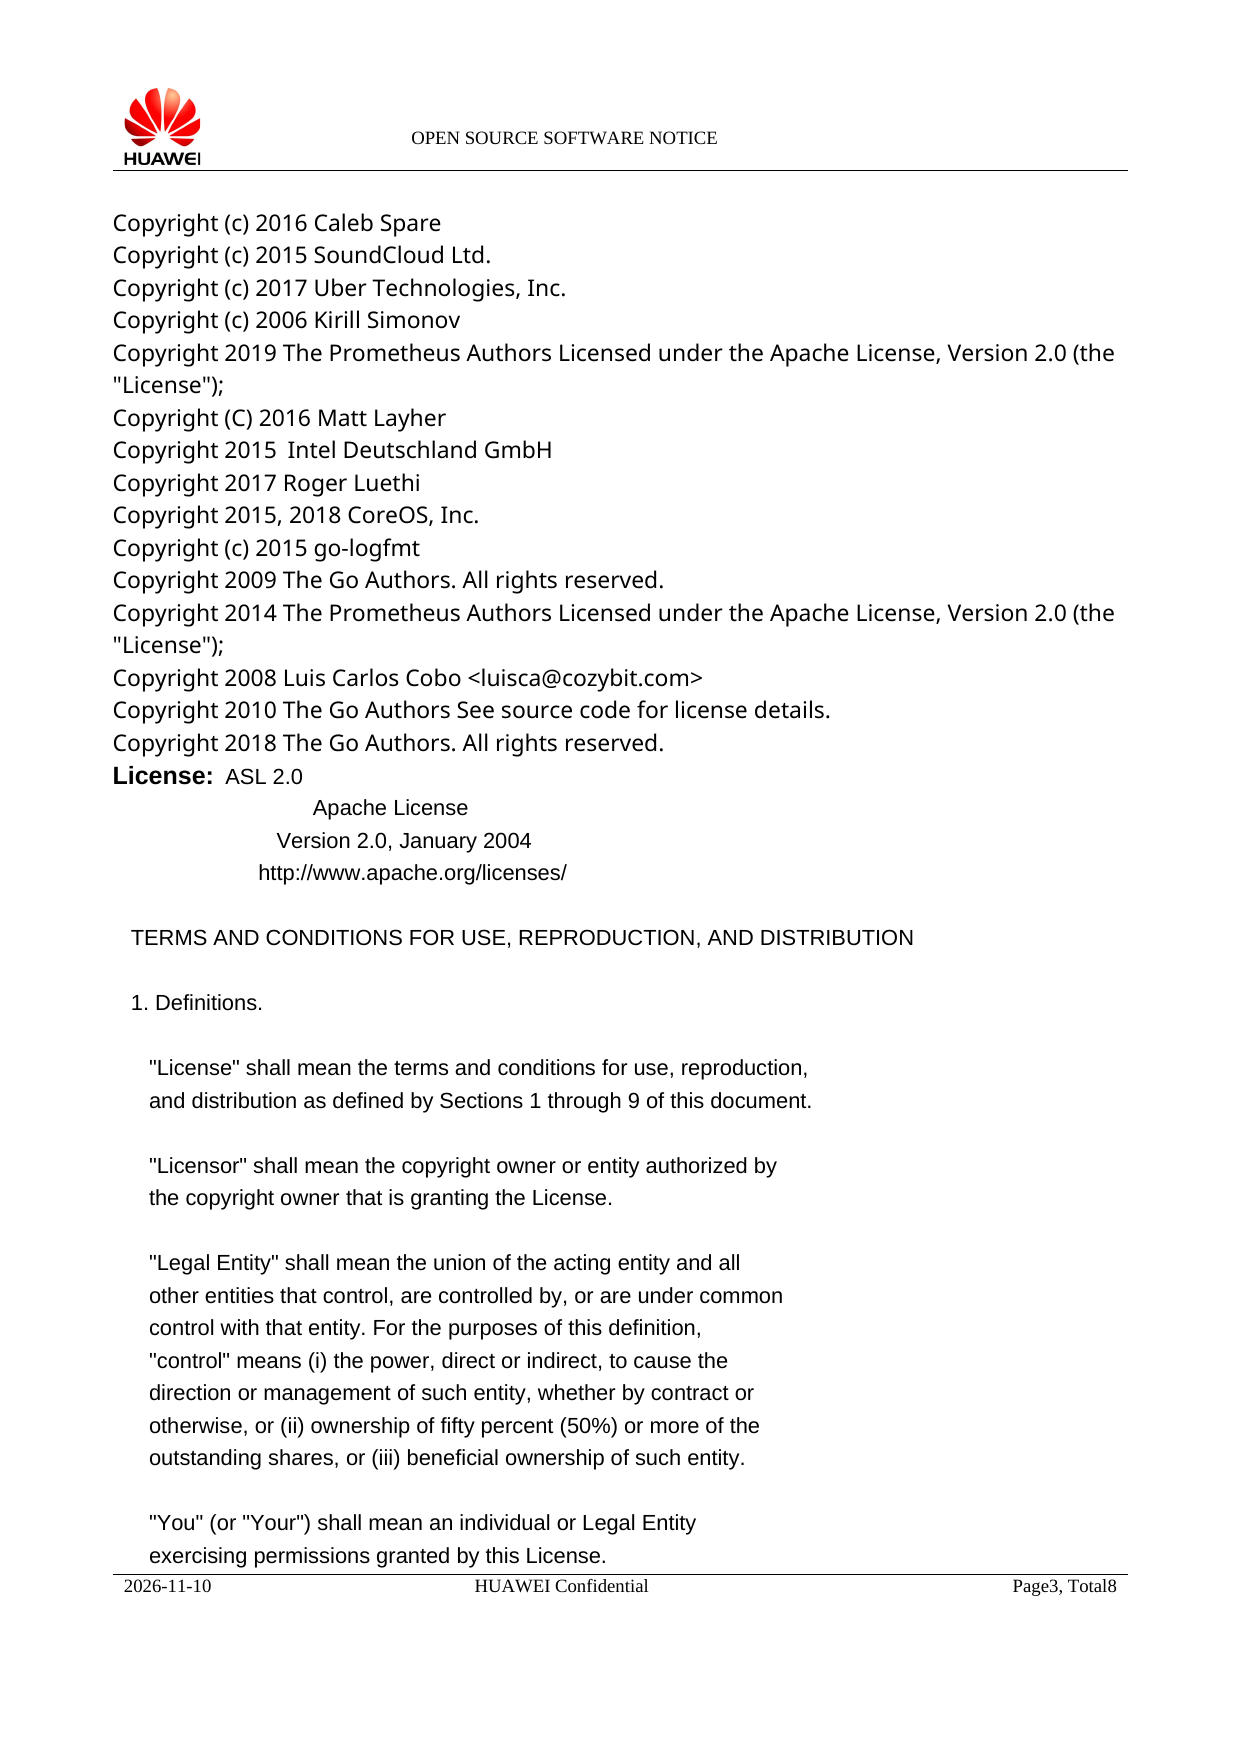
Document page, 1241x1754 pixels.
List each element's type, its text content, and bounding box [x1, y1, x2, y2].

text Copyright (c) 2017 Uber Technologies, Inc. [112, 271, 1128, 304]
text Copyright 2009 The Go Authors. All rights reserved. [112, 564, 1128, 596]
text other entities that control, are controlled by, or are under common [112, 1279, 1128, 1311]
text "You" (or "Your") shall mean an individual or Legal Entity [112, 1506, 1128, 1539]
text Copyright 2017 Roger Luethi [112, 466, 1128, 499]
text Copyright (c) 2015 go-logfmt [112, 531, 1128, 564]
text direction or management of such entity, whether by contract or [112, 1376, 1128, 1409]
text Copyright 2019 The Prometheus Authors Licensed under the Apache License, Version 2.0 (the "License"); [112, 336, 1128, 401]
text the copyright owner that is granting the License. [112, 1181, 1128, 1214]
text http://www.apache.org/licenses/ [112, 856, 1128, 889]
text exercising permissions granted by this License. [112, 1539, 1128, 1571]
text Copyright 2010 The Go Authors See source code for license details. [112, 694, 1128, 726]
text "Licensor" shall mean the copyright owner or entity authorized by [112, 1149, 1128, 1181]
text "Legal Entity" shall mean the union of the acting entity and all [112, 1246, 1128, 1279]
text Apache License [112, 791, 1128, 824]
text Copyright (c) 2015 SoundCloud Ltd. [112, 239, 1128, 271]
text Copyright 2008 Luis Carlos Cobo <luisca@cozybit.com> [112, 661, 1128, 694]
text "License" shall mean the terms and conditions for use, reproduction, [112, 1051, 1128, 1084]
text outstanding shares, or (iii) beneficial ownership of such entity. [112, 1441, 1128, 1474]
text Copyright 2015 Intel Deutschland GmbH [112, 434, 1128, 466]
text Version 2.0, January 2004 [112, 824, 1128, 856]
text "control" means (i) the power, direct or indirect, to cause the [112, 1344, 1128, 1376]
text Copyright (c) 2016 Caleb Spare [112, 206, 1128, 239]
text TERMS AND CONDITIONS FOR USE, REPRODUCTION, AND DISTRIBUTION [112, 921, 1128, 954]
text Copyright (C) 2016 Matt Layher [112, 401, 1128, 434]
text Copyright 2015, 2018 CoreOS, Inc. [112, 499, 1128, 531]
text control with that entity. For the purposes of this definition, [112, 1311, 1128, 1344]
text and distribution as defined by Sections 1 through 9 of this document. [112, 1084, 1128, 1116]
text Copyright 2014 The Prometheus Authors Licensed under the Apache License, Version 2.0 (the "License"); [112, 596, 1128, 661]
picture [124, 88, 201, 165]
text otherwise, or (ii) ownership of fifty percent (50%) or more of the [112, 1409, 1128, 1441]
text 1. Definitions. [112, 986, 1128, 1019]
text License: ASL 2.0 [112, 759, 1128, 791]
text Copyright 2018 The Go Authors. All rights reserved. [112, 726, 1128, 759]
text Copyright (c) 2006 Kirill Simonov [112, 304, 1128, 336]
